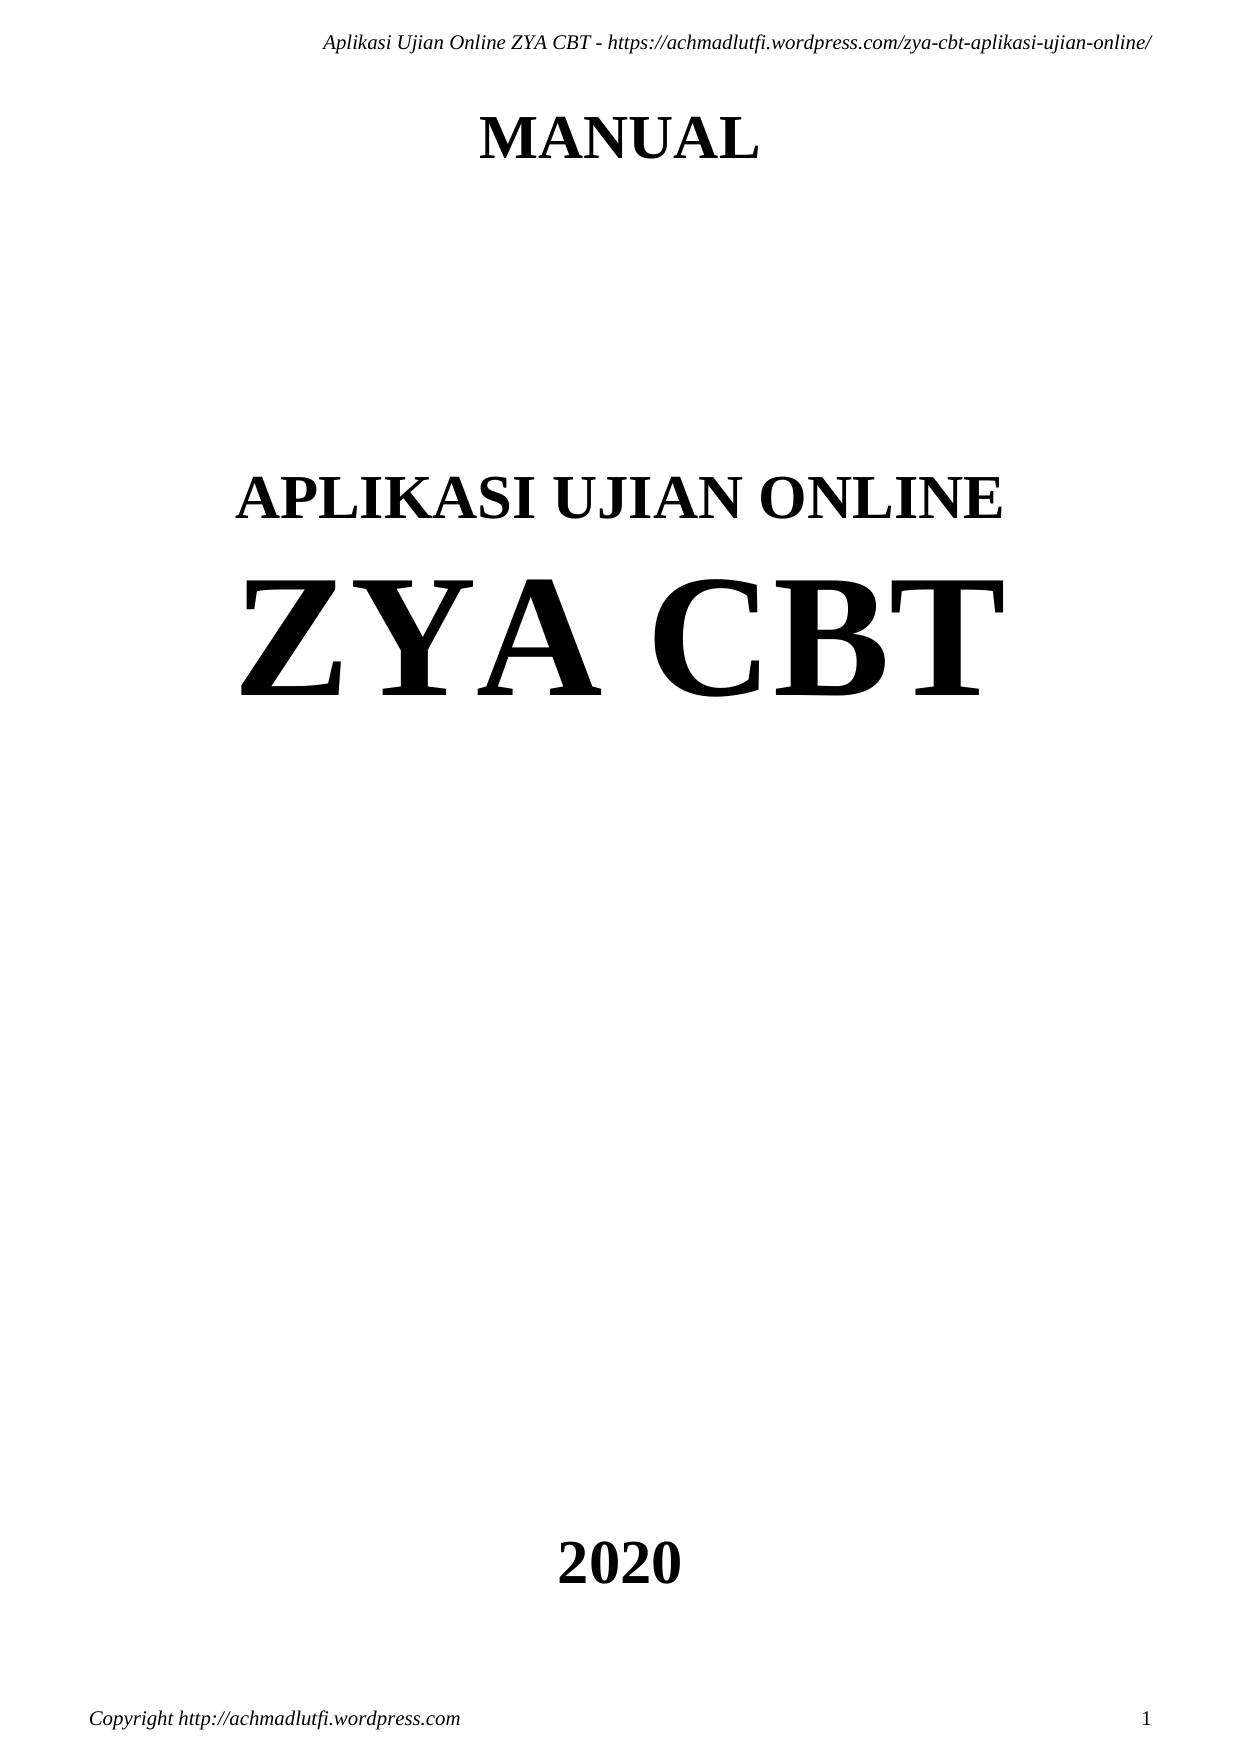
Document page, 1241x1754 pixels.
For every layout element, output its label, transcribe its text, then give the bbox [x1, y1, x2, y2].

text ZYA CBT [89, 532, 1152, 733]
text 2020 [89, 1525, 1152, 1597]
text MANUAL [89, 101, 1152, 172]
text APLIKASI UJIAN ONLINE [89, 460, 1152, 532]
